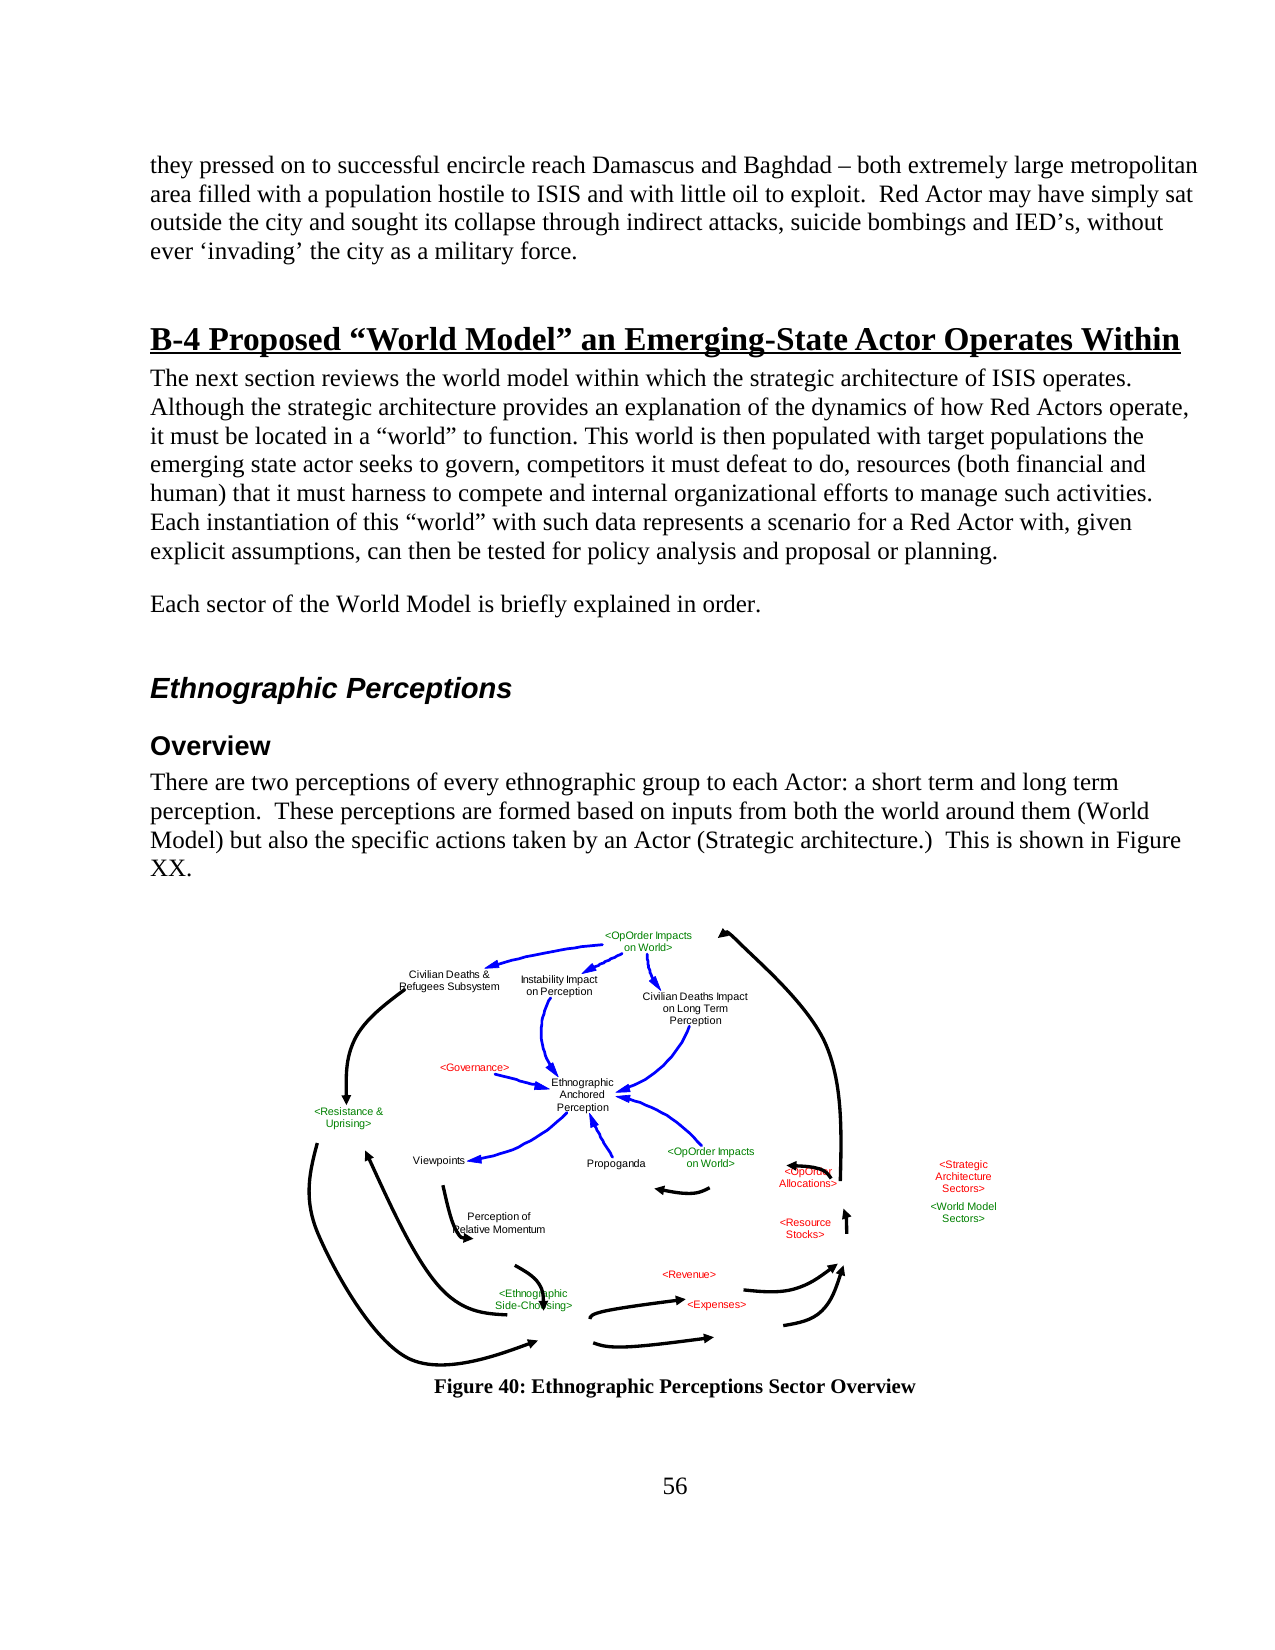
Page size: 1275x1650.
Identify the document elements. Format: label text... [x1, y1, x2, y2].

subtitle Overview [150, 730, 1200, 761]
text The next section reviews the world model within which the strategic architecture of operates. Although the strategic architecture provides an explanation of the dynamics of how Red Actors operate, it must be located in a “world” to function. This world is then populated with target populations the emerging state actor seeks to govern, competitors it must defeat to do, resources (both financial and human) that it must harness to compete and internal organizational efforts to manage such activities. Each instantiation of this “world” with such data represents a scenario for a Red Actor with, given explicit assumptions, can then be tested for policy analysis and proposal or planning. [150, 363, 1200, 564]
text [150, 150, 1200, 265]
text There are two perceptions of every ethnographic group to each Actor: a short term and long term perception. These perceptions are formed based on inputs from both the world around them (World Model) but also the specific actions taken by an Actor (Strategic architecture.) This is shown in Figure XX. [150, 767, 1200, 882]
subtitle Ethnographic Perceptions [150, 671, 1200, 705]
text Figure 40: Ethnographic Perceptions Sector Overview [150, 1373, 1200, 1398]
subtitle B-4 Proposed “World Model” an Emerging-State Actor Operates Within [150, 319, 1200, 357]
text Each sector of the World Model is briefly explained in order. [150, 589, 1200, 617]
